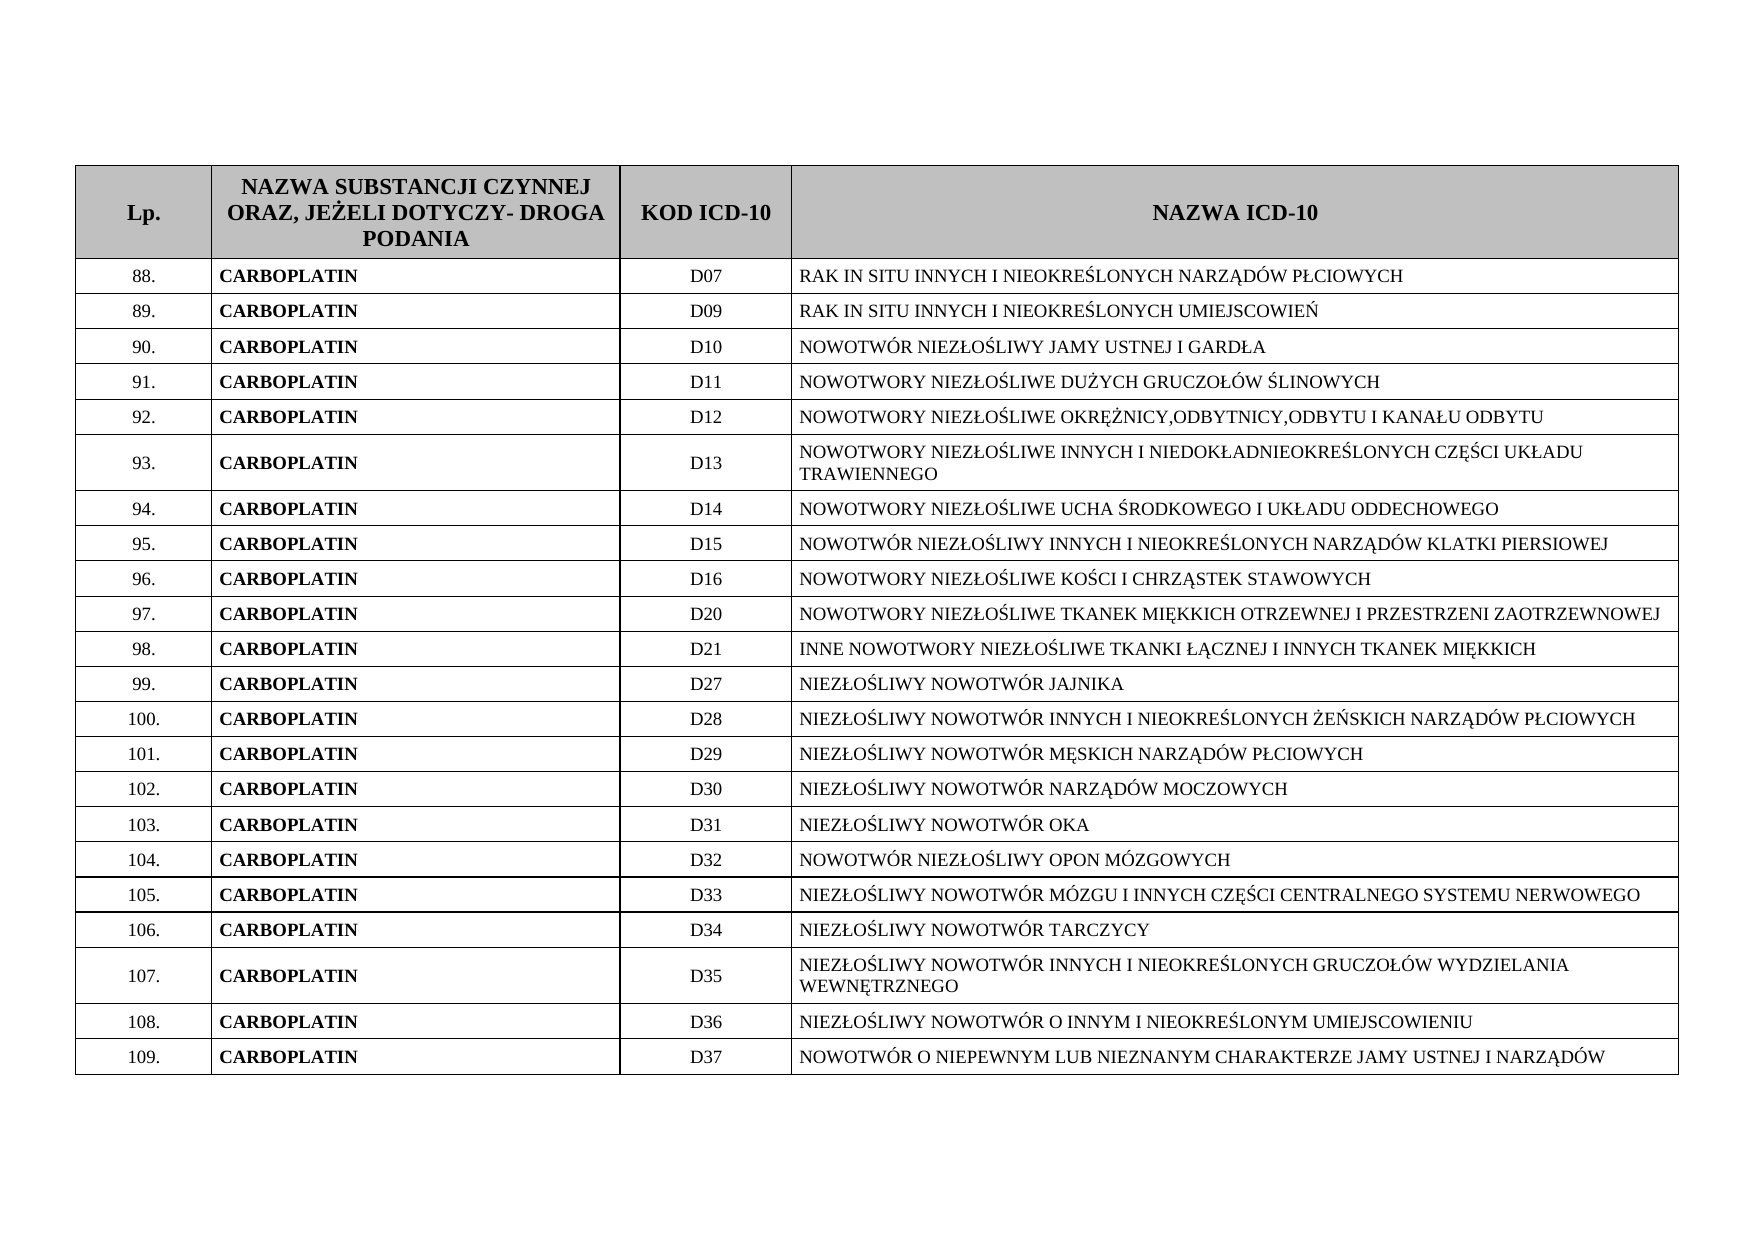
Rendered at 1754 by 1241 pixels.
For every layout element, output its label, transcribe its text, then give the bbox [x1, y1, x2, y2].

table_cell NOWOTWÓR NIEZŁOŚLIWY JAMY USTNEJ I GARDŁA [792, 329, 1678, 363]
table_cell NIEZŁOŚLIWY NOWOTWÓR OKA [792, 807, 1678, 841]
table_cell [76, 948, 211, 1003]
table_cell CARBOPLATIN [212, 491, 619, 525]
table_cell [76, 772, 211, 806]
table_header KOD ICD-10 [621, 166, 791, 258]
table_cell NIEZŁOŚLIWY NOWOTWÓR O INNYM I NIEOKREŚLONYM UMIEJSCOWIENIU [792, 1004, 1678, 1038]
table_cell CARBOPLATIN [212, 597, 619, 631]
table_cell D14 [621, 491, 791, 525]
table_cell [76, 435, 211, 490]
table_cell D13 [621, 435, 791, 490]
table_header Lp. [76, 166, 211, 258]
table_cell [76, 737, 211, 771]
table_cell D07 [621, 259, 791, 293]
table_cell NIEZŁOŚLIWY NOWOTWÓR MĘSKICH NARZĄDÓW PŁCIOWYCH [792, 737, 1678, 771]
table_cell CARBOPLATIN [212, 878, 619, 911]
table_cell INNE NOWOTWORY NIEZŁOŚLIWE TKANKI ŁĄCZNEJ I INNYCH TKANEK MIĘKKICH [792, 632, 1678, 666]
table_cell D28 [621, 702, 791, 736]
table_cell CARBOPLATIN [212, 702, 619, 736]
table_cell D35 [621, 948, 791, 1003]
table_cell [76, 364, 211, 398]
table_cell CARBOPLATIN [212, 948, 619, 1003]
table_cell D37 [621, 1039, 791, 1073]
table_cell NIEZŁOŚLIWY NOWOTWÓR INNYCH I NIEOKREŚLONYCH ŻEŃSKICH NARZĄDÓW PŁCIOWYCH [792, 702, 1678, 736]
table_cell CARBOPLATIN [212, 913, 619, 947]
table_cell NOWOTWÓR NIEZŁOŚLIWY INNYCH I NIEOKREŚLONYCH NARZĄDÓW KLATKI PIERSIOWEJ [792, 526, 1678, 560]
table_cell CARBOPLATIN [212, 259, 619, 293]
table_cell CARBOPLATIN [212, 400, 619, 433]
table_cell [76, 259, 211, 293]
table_cell [76, 913, 211, 947]
table_cell NOWOTWORY NIEZŁOŚLIWE KOŚCI I CHRZĄSTEK STAWOWYCH [792, 561, 1678, 596]
table_cell D36 [621, 1004, 791, 1038]
table_cell CARBOPLATIN [212, 667, 619, 701]
table_cell NOWOTWORY NIEZŁOŚLIWE INNYCH I NIEDOKŁADNIEOKREŚLONYCH CZĘŚCI UKŁADU TRAWIENNEGO [792, 435, 1678, 490]
table_cell CARBOPLATIN [212, 842, 619, 876]
table_cell [76, 1004, 211, 1038]
table_cell NOWOTWORY NIEZŁOŚLIWE UCHA ŚRODKOWEGO I UKŁADU ODDECHOWEGO [792, 491, 1678, 525]
table_cell [76, 491, 211, 525]
table_cell RAK IN SITU INNYCH I NIEOKREŚLONYCH UMIEJSCOWIEŃ [792, 294, 1678, 328]
table_cell [76, 597, 211, 631]
table_cell NOWOTWORY NIEZŁOŚLIWE DUŻYCH GRUCZOŁÓW ŚLINOWYCH [792, 364, 1678, 398]
table_cell CARBOPLATIN [212, 807, 619, 841]
table_cell [76, 667, 211, 701]
table_cell NOWOTWÓR NIEZŁOŚLIWY OPON MÓZGOWYCH [792, 842, 1678, 876]
table_cell CARBOPLATIN [212, 772, 619, 806]
table_cell [76, 400, 211, 433]
table_cell [76, 632, 211, 666]
table_cell RAK IN SITU INNYCH I NIEOKREŚLONYCH NARZĄDÓW PŁCIOWYCH [792, 259, 1678, 293]
table_cell D31 [621, 807, 791, 841]
table_cell [76, 561, 211, 596]
table_cell D12 [621, 400, 791, 433]
table_cell CARBOPLATIN [212, 329, 619, 363]
table_cell [76, 1039, 211, 1073]
table_header NAZWA SUBSTANCJI CZYNNEJ ORAZ, JEŻELI DOTYCZY- DROGA PODANIA [212, 166, 619, 258]
table_cell CARBOPLATIN [212, 737, 619, 771]
table_cell D15 [621, 526, 791, 560]
table_cell NOWOTWORY NIEZŁOŚLIWE TKANEK MIĘKKICH OTRZEWNEJ I PRZESTRZENI ZAOTRZEWNOWEJ [792, 597, 1678, 631]
table_cell D29 [621, 737, 791, 771]
table_cell CARBOPLATIN [212, 435, 619, 490]
table_cell NIEZŁOŚLIWY NOWOTWÓR INNYCH I NIEOKREŚLONYCH GRUCZOŁÓW WYDZIELANIA WEWNĘTRZNEGO [792, 948, 1678, 1003]
table_cell D11 [621, 364, 791, 398]
table_cell CARBOPLATIN [212, 294, 619, 328]
table_cell D09 [621, 294, 791, 328]
table_cell [76, 526, 211, 560]
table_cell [792, 1039, 1678, 1073]
table_cell D33 [621, 878, 791, 911]
table_cell CARBOPLATIN [212, 632, 619, 666]
table_cell D20 [621, 597, 791, 631]
table_cell D16 [621, 561, 791, 596]
table_cell D32 [621, 842, 791, 876]
table_header NAZWA ICD-10 [792, 166, 1678, 258]
table_cell D30 [621, 772, 791, 806]
table_cell NIEZŁOŚLIWY NOWOTWÓR TARCZYCY [792, 913, 1678, 947]
table_cell [76, 842, 211, 876]
table_cell [76, 329, 211, 363]
table_cell [76, 294, 211, 328]
table_cell NIEZŁOŚLIWY NOWOTWÓR MÓZGU I INNYCH CZĘŚCI CENTRALNEGO SYSTEMU NERWOWEGO [792, 878, 1678, 911]
table_cell [76, 702, 211, 736]
table_cell [76, 807, 211, 841]
table_cell CARBOPLATIN [212, 526, 619, 560]
table_cell NIEZŁOŚLIWY NOWOTWÓR NARZĄDÓW MOCZOWYCH [792, 772, 1678, 806]
table_cell CARBOPLATIN [212, 1039, 619, 1073]
table_cell NOWOTWORY NIEZŁOŚLIWE OKRĘŻNICY,ODBYTNICY,ODBYTU I KANAŁU ODBYTU [792, 400, 1678, 433]
table_cell D21 [621, 632, 791, 666]
table_cell D27 [621, 667, 791, 701]
table_cell CARBOPLATIN [212, 364, 619, 398]
table_cell [76, 878, 211, 911]
table_cell NIEZŁOŚLIWY NOWOTWÓR JAJNIKA [792, 667, 1678, 701]
table_cell D34 [621, 913, 791, 947]
table_cell CARBOPLATIN [212, 561, 619, 596]
table_cell CARBOPLATIN [212, 1004, 619, 1038]
table_cell D10 [621, 329, 791, 363]
